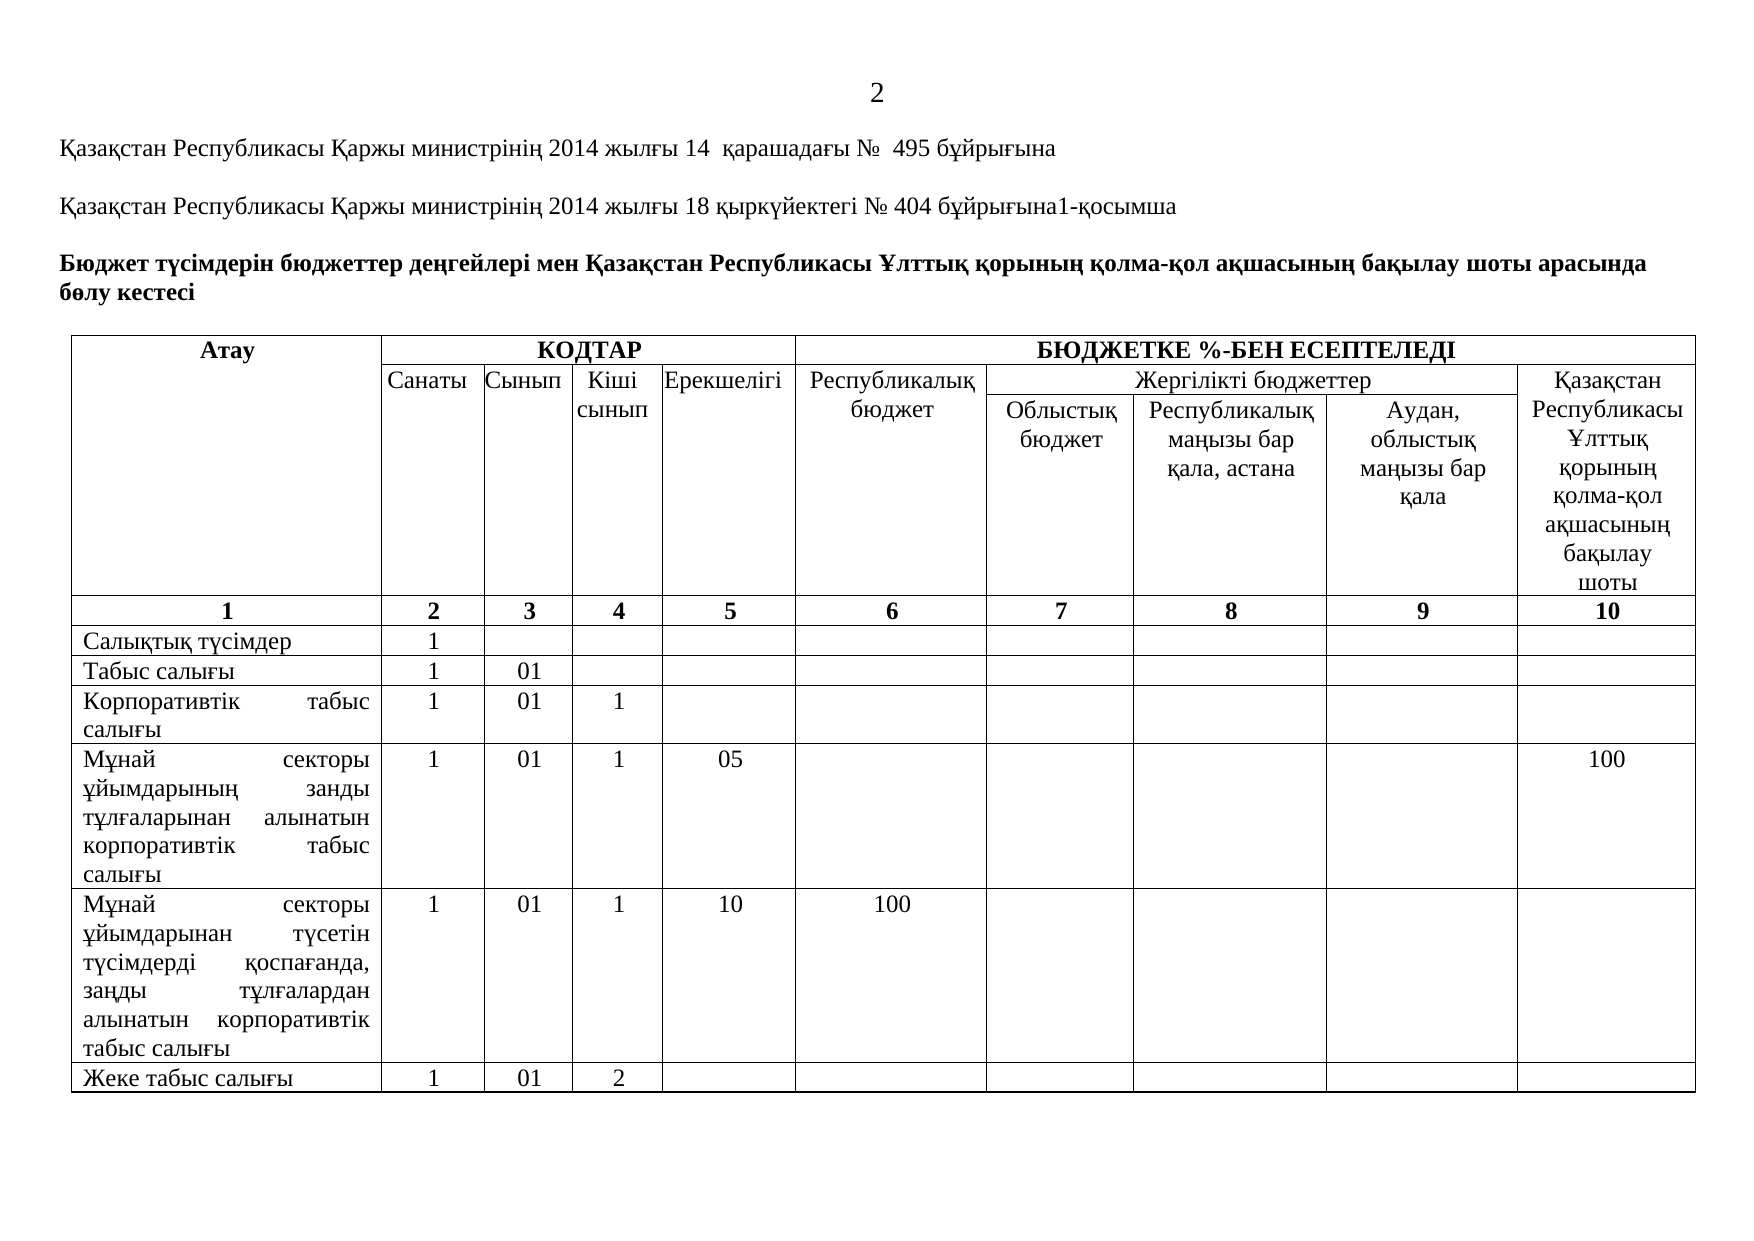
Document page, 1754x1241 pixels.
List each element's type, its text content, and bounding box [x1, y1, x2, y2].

table_cell Жергілікті бюджеттер [987, 365, 1517, 394]
table_cell 1 [573, 889, 662, 1062]
table_cell Облыстық бюджет [987, 395, 1133, 595]
table_cell 3 [485, 596, 572, 625]
table_cell [573, 656, 662, 685]
table_cell [1327, 1063, 1517, 1091]
table_cell 10 [1518, 596, 1695, 625]
table_cell [1134, 1063, 1326, 1091]
table_cell [796, 1063, 986, 1091]
table_cell 01 [485, 686, 572, 743]
table_cell [987, 656, 1133, 685]
table_cell 5 [663, 596, 795, 625]
table_cell Республикалық бюджет [796, 365, 986, 595]
table_cell Корпоративтік табыс салығы [72, 686, 381, 743]
table_cell 1 [72, 596, 381, 625]
table_cell Кіші сынып [573, 365, 662, 595]
text Қазақстан Республикасы Қаржы министрінің 2014 жылғы 18 қыркүйектегі № 404 бұйрығына1-қосымша [59, 191, 1695, 219]
table_cell Аудан, облыстық маңызы бар қала [1327, 395, 1517, 595]
table_cell [987, 626, 1133, 655]
table_cell [1134, 686, 1326, 743]
table_cell 01 [485, 744, 572, 888]
text Қазақстан Республикасы Қаржы министрінің 2014 жылғы 14 қарашадағы № 495 бұйрығына [59, 133, 1695, 162]
table_cell [796, 744, 986, 888]
table_cell [987, 889, 1133, 1062]
table_cell 8 [1134, 596, 1326, 625]
table_cell 05 [663, 744, 795, 888]
table_cell [1134, 889, 1326, 1062]
table_header БЮДЖЕТКЕ %-БЕН ЕСЕПТЕЛЕДІ [796, 336, 1695, 364]
table_cell [573, 626, 662, 655]
table_cell [1134, 744, 1326, 888]
table_cell 2 [573, 1063, 662, 1091]
table_cell 01 [485, 656, 572, 685]
table_cell [987, 686, 1133, 743]
table_cell [796, 626, 986, 655]
table_cell [1518, 889, 1695, 1062]
table_cell 01 [485, 889, 572, 1062]
table_cell [1327, 686, 1517, 743]
table_cell [1518, 686, 1695, 743]
table_cell [1327, 889, 1517, 1062]
table_cell 1 [382, 1063, 484, 1091]
table_cell [1518, 626, 1695, 655]
table_cell [1327, 626, 1517, 655]
table_cell 01 [485, 1063, 572, 1091]
table_cell Жеке табыс салығы [72, 1063, 381, 1091]
table_cell 100 [1518, 744, 1695, 888]
table_cell Салықтық түсімдер [72, 626, 381, 655]
table_cell 7 [987, 596, 1133, 625]
table_cell Мұнай секторы ұйымдарының занды тұлғаларынан алынатын корпоративтік табыс салығы [72, 744, 381, 888]
table_cell 2 [382, 596, 484, 625]
table_cell [1518, 656, 1695, 685]
table_cell [1518, 1063, 1695, 1091]
table_cell [485, 626, 572, 655]
table_cell [987, 744, 1133, 888]
table_cell Санаты [382, 365, 484, 595]
table_cell 100 [796, 889, 986, 1062]
table_cell 1 [573, 686, 662, 743]
table_cell Ерекшелігі [663, 365, 795, 595]
table_header КОДТАР [382, 336, 795, 364]
table_cell [1134, 626, 1326, 655]
table_cell Табыс салығы [72, 656, 381, 685]
table_cell [796, 656, 986, 685]
table_cell 9 [1327, 596, 1517, 625]
table_cell [663, 626, 795, 655]
table_cell Республикалық маңызы бар қала, астана [1134, 395, 1326, 595]
table_cell 1 [573, 744, 662, 888]
table_cell [1327, 744, 1517, 888]
table_cell 1 [382, 656, 484, 685]
table_cell Қазақстан Республикасы Ұлттық қорының қолма-қол ақшасының бақылау шоты [1518, 365, 1695, 595]
table_cell 1 [382, 889, 484, 1062]
table_cell 1 [382, 744, 484, 888]
table_cell [796, 686, 986, 743]
text Бюджет түсімдерін бюджеттер деңгейлері мен Қазақстан Республикасы Ұлттық қорының қолма-қол ақшасының бақылау шоты арасында бөлу кестесі [59, 248, 1695, 306]
table_cell 6 [796, 596, 986, 625]
table_cell 10 [663, 889, 795, 1062]
table_cell Мұнай секторы ұйымдарынан түсетін түсімдерді қоспағанда, заңды тұлғалардан алынатын корпоративтік табыс салығы [72, 889, 381, 1062]
table_cell [987, 1063, 1133, 1091]
table_cell [663, 686, 795, 743]
table_cell [1327, 656, 1517, 685]
table_cell Сынып [485, 365, 572, 595]
table_cell 1 [382, 686, 484, 743]
table_header Атау [72, 336, 381, 595]
table_cell 1 [382, 626, 484, 655]
table_cell [663, 1063, 795, 1091]
table_cell [663, 656, 795, 685]
table_cell 4 [573, 596, 662, 625]
table_cell [1134, 656, 1326, 685]
